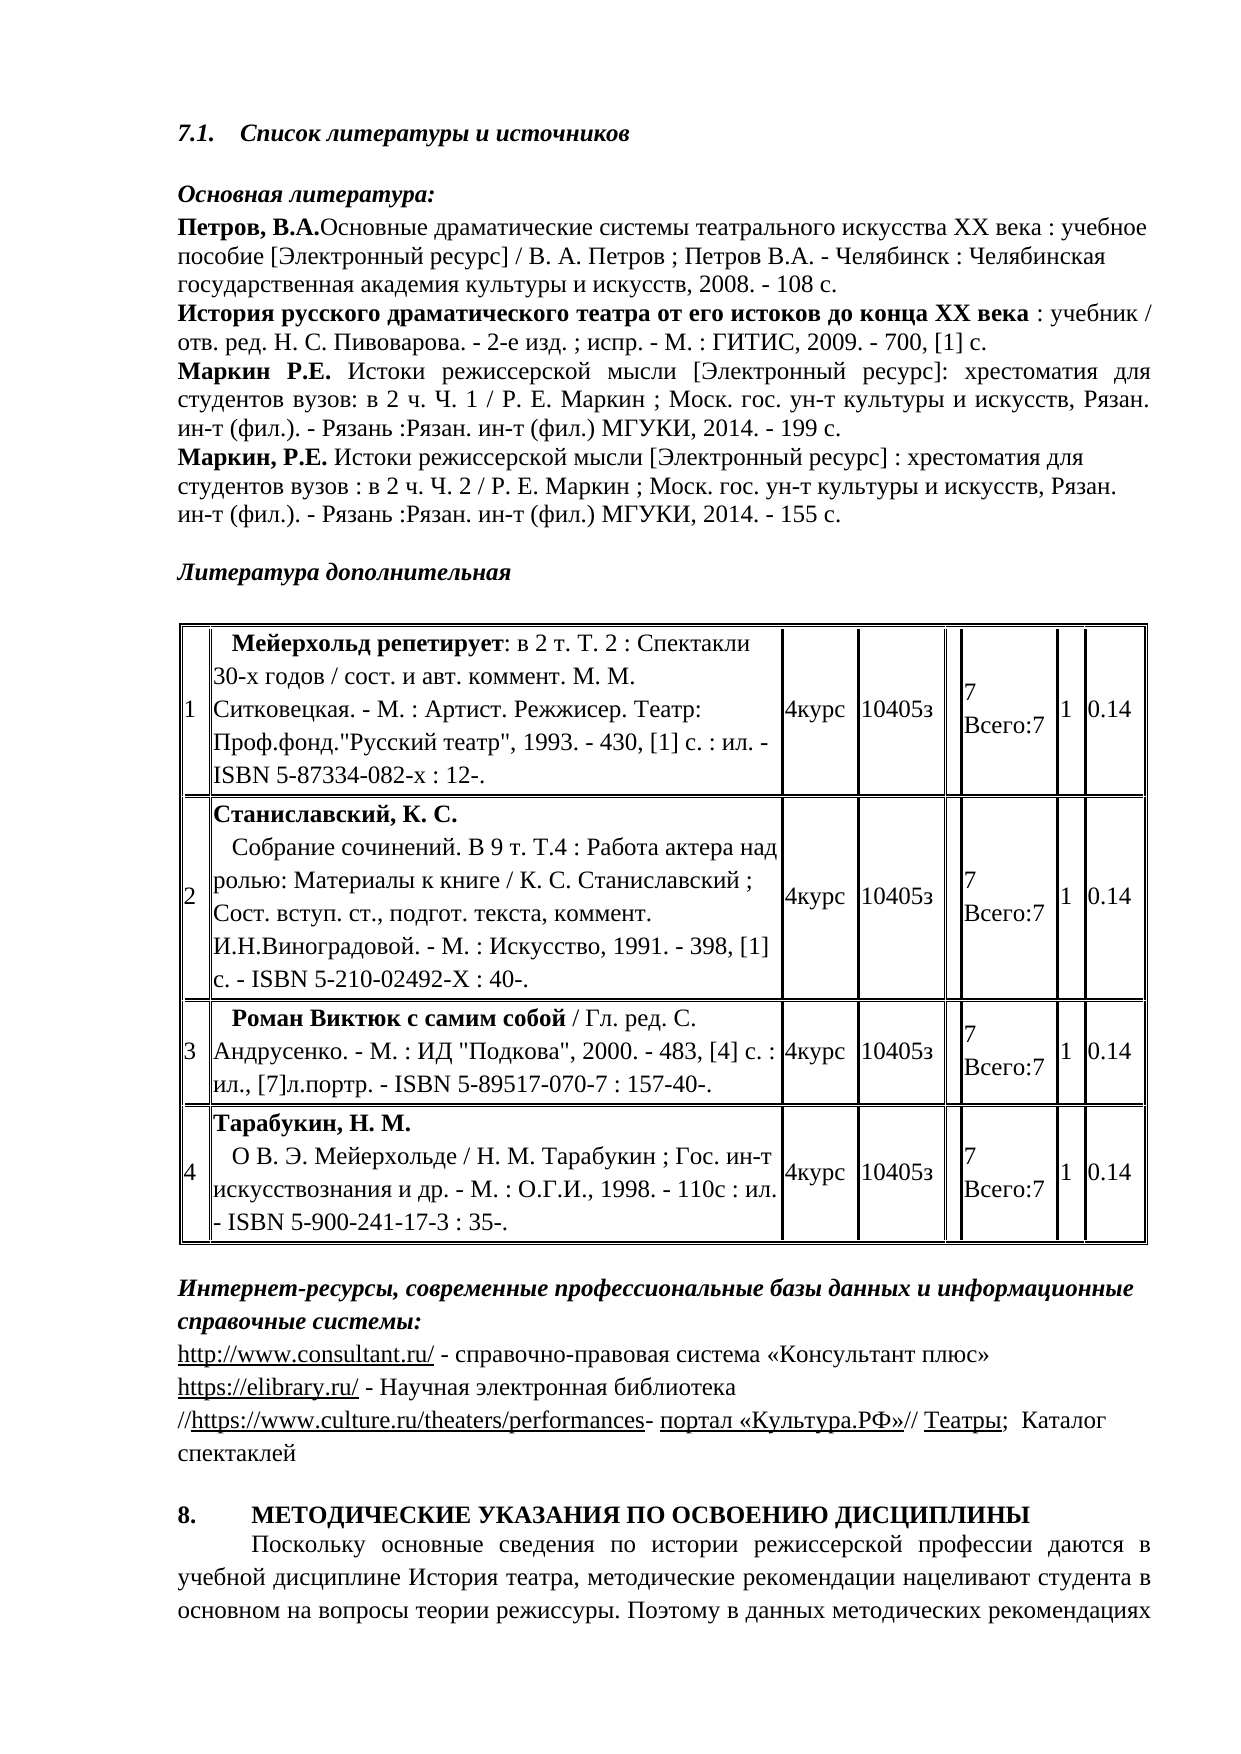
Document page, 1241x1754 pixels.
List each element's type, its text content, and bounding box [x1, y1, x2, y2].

table_cell 7 Всего:7 [963, 1002, 1056, 1103]
table_header 10405з [858, 627, 946, 794]
text //https://www.culture.ru/theaters/performances- портал «Культура.РФ»// Театры; Каталог спектаклей [177, 1405, 1152, 1467]
table_cell 4курс [782, 1107, 858, 1241]
text Литература дополнительная [177, 557, 1152, 586]
table_cell 10405з [858, 1107, 946, 1241]
table_cell 10405з [860, 798, 944, 998]
table_cell [946, 1107, 961, 1241]
table_cell 4 [183, 1103, 211, 1241]
text Основная литература: [177, 179, 1152, 208]
table_cell 1 [1059, 798, 1084, 998]
text 7.1. Список литературы и источников [177, 118, 1152, 147]
table_cell 3 [183, 998, 209, 1103]
text http://www.consultant.ru/ - справочно-правовая система «Консультант плюс» [177, 1339, 1152, 1368]
table_cell [947, 798, 960, 998]
table_header 1 [1057, 625, 1085, 794]
table_header 0.14 [1085, 627, 1144, 794]
table_cell 0.14 [1085, 1103, 1145, 1241]
table_cell 7 Всего:7 [961, 1107, 1057, 1241]
table_cell Роман Виктюк с самим собой / Гл. ред. С. Андрусенко. - М. : ИД "Подкова", 2000. - 483, [4] с. : ил., [7]л.портр. - ISBN 5-89517-070-7 : 157-40-. [212, 1002, 781, 1103]
table_cell 1 [1057, 1107, 1085, 1241]
table_cell 4курс [784, 798, 857, 998]
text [177, 1529, 1152, 1624]
table_cell 2 [183, 794, 209, 998]
table_cell 7 Всего:7 [963, 798, 1056, 998]
table_cell 1 [1059, 1002, 1084, 1103]
table_header 7 Всего:7 [961, 627, 1057, 794]
table_header [946, 627, 961, 794]
text Маркин, Р.Е. Истоки режиссерской мысли [Электронный ресурс] : хрестоматия для студентов вузов : в 2 ч. Ч. 2 / Р. Е. Маркин ; Моск. гос. ун-т культуры и искусств, Рязан. ин-т (фил.). - Рязань :Рязан. ин-т (фил.) МГУКИ, 2014. - 155 с. [177, 442, 1152, 528]
table_cell 4курс [784, 1002, 857, 1103]
table_cell 0.14 [1087, 794, 1145, 998]
table_cell 10405з [860, 1002, 944, 1103]
text Интернет-ресурсы, современные профессиональные базы данных и информационные справочные системы: [177, 1273, 1152, 1335]
table_header Мейерхольд репетирует: в 2 т. Т. 2 : Спектакли 30-х годов / сост. и авт. коммент. М. М. Ситковецкая. - М. : Артист. Режжисер. Театр: Проф.фонд."Русский театр", 1993. - 430, [1] с. : ил. - ISBN 5-87334-082-х : 12-. [211, 627, 782, 794]
table_cell [947, 1002, 960, 1103]
text Петров, В.А.Основные драматические системы театрального искусства XX века : учебное пособие [Электронный ресурс] / В. А. Петров ; Петров В.А. - Челябинск : Челябинская государственная академия культуры и искусств, 2008. - 108 c. [177, 212, 1152, 298]
text История русского драматического театра от его истоков до конца ХХ века : учебник / отв. ред. Н. С. Пивоварова. - 2-е изд. ; испр. - М. : ГИТИС, 2009. - 700, [1] с. [177, 298, 1152, 356]
table_header 4курс [782, 627, 858, 794]
text Маркин Р.Е. Истоки режиссерской мысли [Электронный ресурс]: хрестоматия для студентов вузов: в 2 ч. Ч. 1 / Р. Е. Маркин ; Моск. гос. ун-т культуры и искусств, Рязан. ин-т (фил.). - Рязань :Рязан. ин-т (фил.) МГУКИ, 2014. - 199 с. [177, 356, 1152, 442]
table_cell Тарабукин, Н. М. О В. Э. Мейерхольде / Н. М. Тарабукин ; Гос. ин-т искусствознания и др. - М. : О.Г.И., 1998. - 110с : ил. - ISBN 5-900-241-17-3 : 35-. [211, 1107, 782, 1241]
table_cell Станиславский, К. С. Собрание сочинений. В 9 т. Т.4 : Работа актера над ролью: Материалы к книге / К. С. Станиславский ; Сост. вступ. ст., подгот. текста, коммент. И.Н.Виноградовой. - М. : Искусство, 1991. - 398, [1] с. - ISBN 5-210-02492-Х : 40-. [212, 798, 781, 998]
table_cell 0.14 [1087, 998, 1145, 1103]
table_header 1 [183, 627, 211, 794]
text https://elibrary.ru/ - Научная электронная библиотека [177, 1372, 1152, 1401]
text 8. МЕТОДИЧЕСКИЕ УКАЗАНИЯ ПО ОСВОЕНИЮ ДИСЦИПЛИНЫ [177, 1500, 1152, 1529]
